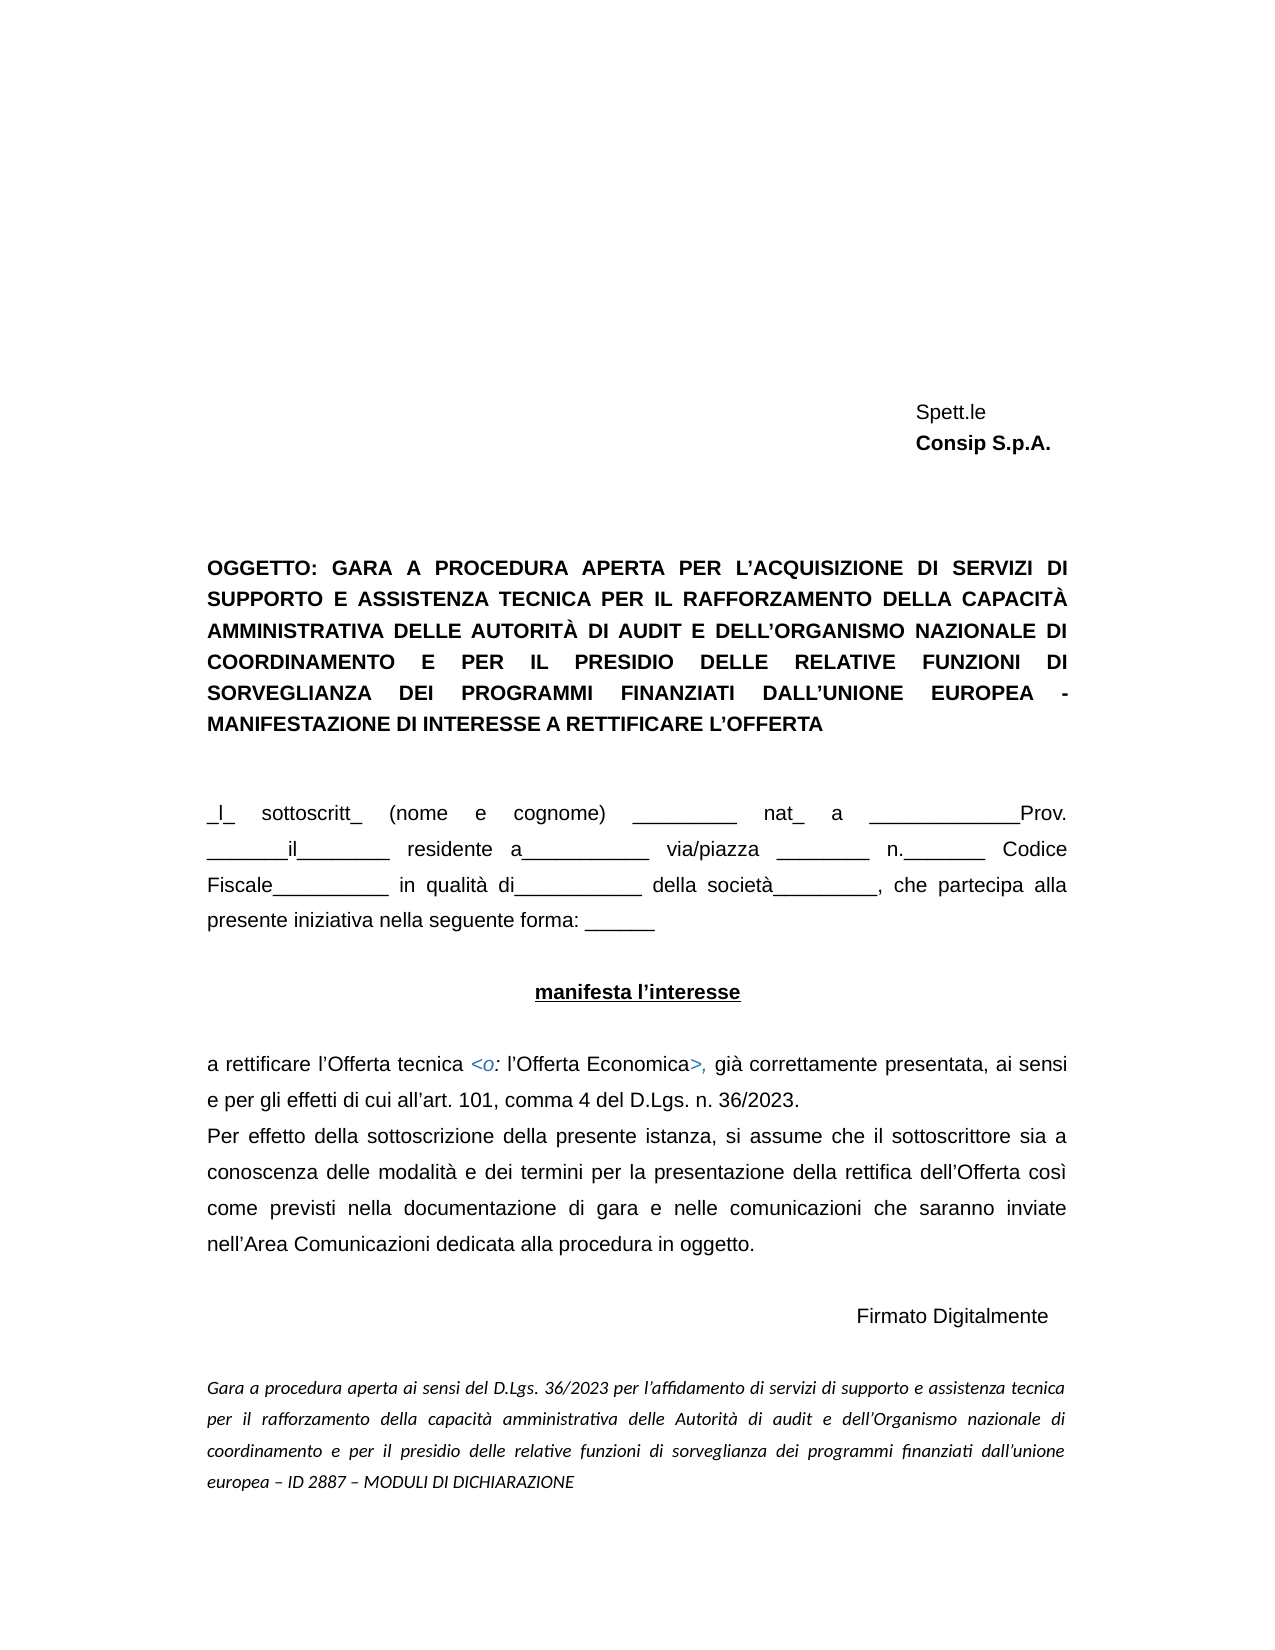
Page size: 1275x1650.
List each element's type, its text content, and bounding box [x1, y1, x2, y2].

text Spett.le [916, 394, 1068, 426]
text Consip S.p.A. [916, 426, 1068, 457]
text manifesta l’interesse [207, 980, 1068, 1004]
text a rettificare l’Offerta tecnica <o: l’Offerta Economica>, già correttamente presentata, ai sensi e per gli effetti di cui all’art. 101, comma 4 del D.Lgs. n. 36/2023. [207, 1052, 1068, 1112]
text Per effetto della sottoscrizione della presente istanza, si assume che il sottoscrittore sia a conoscenza delle modalità e dei termini per la presentazione della rettifica dell’Offerta così come previsti nella documentazione di gara e nelle comunicazioni che saranno inviate nell’Area Comunicazioni dedicata alla procedura in oggetto. [207, 1124, 1068, 1256]
text Oggetto: GARA a procedura aperta per l’acquisizione di servizi di supporto e assistenza tecnica per il rafforzamento della capacità amministrativa delle Autorità di audit e dell’Organismo nazionale di coordinamento e per il presidio delle relative funzioni di sorveglianza dei programmi finanziati dall’Unione europea - Manifestazione di interesse a rettificare l’offerta [207, 551, 1068, 738]
list Firmato Digitalmente [856, 1304, 1068, 1328]
text _l_ sottoscritt_ (nome e cognome) _________ nat_ a _____________Prov. _______il________ residente a___________ via/piazza ________ n._______ Codice Fiscale__________ in qualità di___________ della società_________, che partecipa alla presente iniziativa nella seguente forma: ______ [207, 801, 1068, 932]
